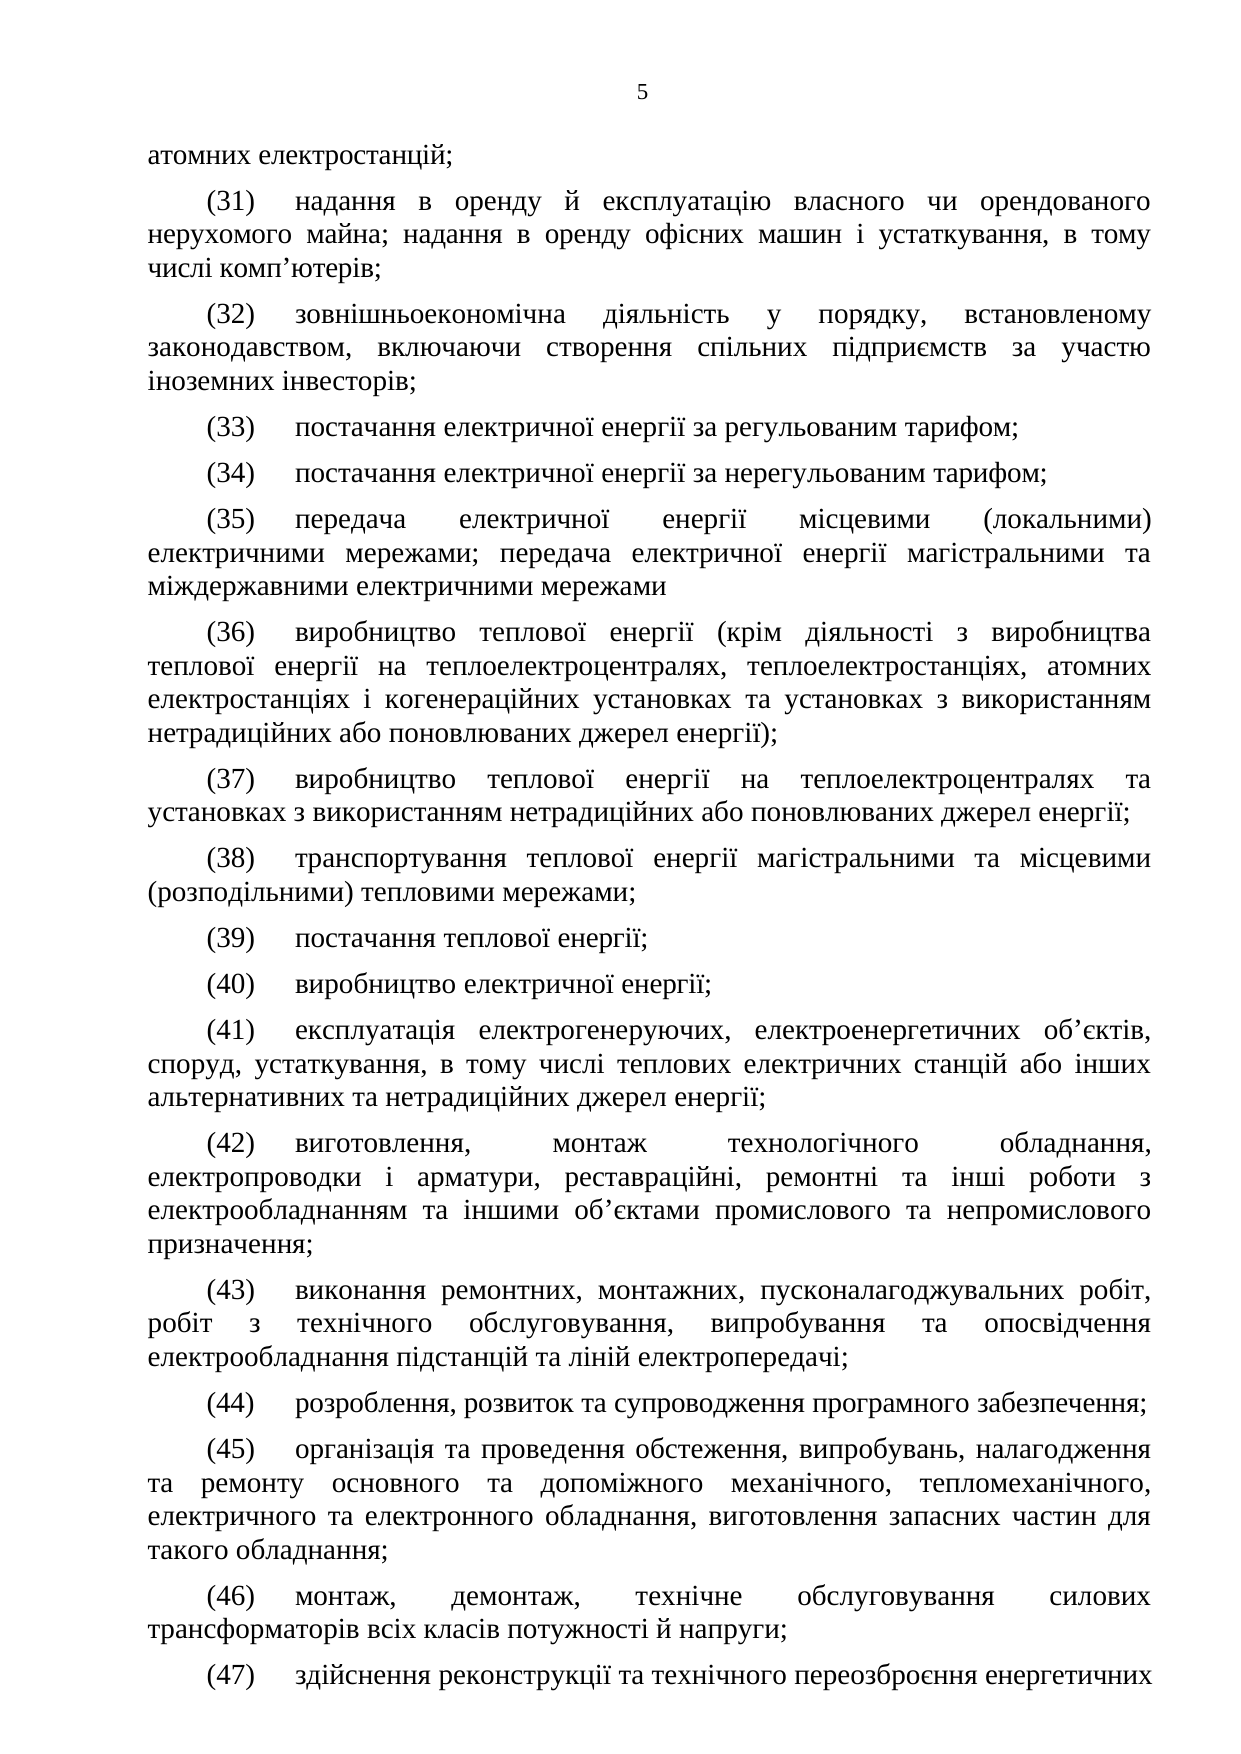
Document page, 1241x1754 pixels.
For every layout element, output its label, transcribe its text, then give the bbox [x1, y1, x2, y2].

text атомних електростанцій; [147, 137, 1166, 170]
list виробництво теплової енергії на теплоелектроцентралях та установках з використанням нетрадиційних або поновлюваних джерел енергії; [147, 761, 1152, 828]
list експлуатація електрогенеруючих, електроенергетичних об’єктів, споруд, устаткування, в тому числі теплових електричних станцій або інших альтернативних та нетрадиційних джерел енергії; [147, 1012, 1152, 1113]
list надання в оренду й експлуатацію власного чи орендованого нерухомого майна; надання в оренду офісних машин і устаткування, в тому числі комп’ютерів; [147, 183, 1152, 283]
list виробництво електричної енергії; [206, 966, 1166, 1000]
list зовнішньоекономічна діяльність у порядку, встановленому законодавством, включаючи створення спільних підприємств за участю іноземних інвесторів; [147, 296, 1152, 396]
list постачання теплової енергії; [206, 920, 1166, 954]
list монтаж, демонтаж, технічне обслуговування силових трансформаторів всіх класів потужності й напруги; [147, 1578, 1152, 1645]
list виготовлення, монтаж технологічного обладнання, електропроводки і арматури, реставраційні, ремонтні та інші роботи з електрообладнанням та іншими об’єктами промислового та непромислового призначення; [147, 1125, 1152, 1259]
list розроблення, розвиток та супроводження програмного забезпечення; [206, 1385, 1166, 1419]
list виробництво теплової енергії (крім діяльності з виробництва теплової енергії на теплоелектроцентралях, теплоелектростанціях, атомних електростанціях і когенераційних установках та установках з використанням нетрадиційних або поновлюваних джерел енергії); [147, 614, 1152, 748]
list здійснення реконструкції та технічного переозброєння енергетичних [206, 1657, 1166, 1690]
list транспортування теплової енергії магістральними та місцевими (розподільними) тепловими мережами; [147, 841, 1152, 908]
list передача електричної енергії місцевими (локальними) електричними мережами; передача електричної енергії магістральними та міждержавними електричними мережами [147, 501, 1152, 602]
list постачання електричної енергії за нерегульованим тарифом; [206, 455, 1166, 489]
list постачання електричної енергії за регульованим тарифом; [206, 409, 1166, 443]
list виконання ремонтних, монтажних, пусконалагоджувальних робіт, робіт з технічного обслуговування, випробування та опосвідчення електрообладнання підстанцій та ліній електропередачі; [147, 1272, 1152, 1373]
list організація та проведення обстеження, випробувань, налагодження та ремонту основного та допоміжного механічного, тепломеханічного, електричного та електронного обладнання, виготовлення запасних частин для такого обладнання; [147, 1431, 1152, 1565]
